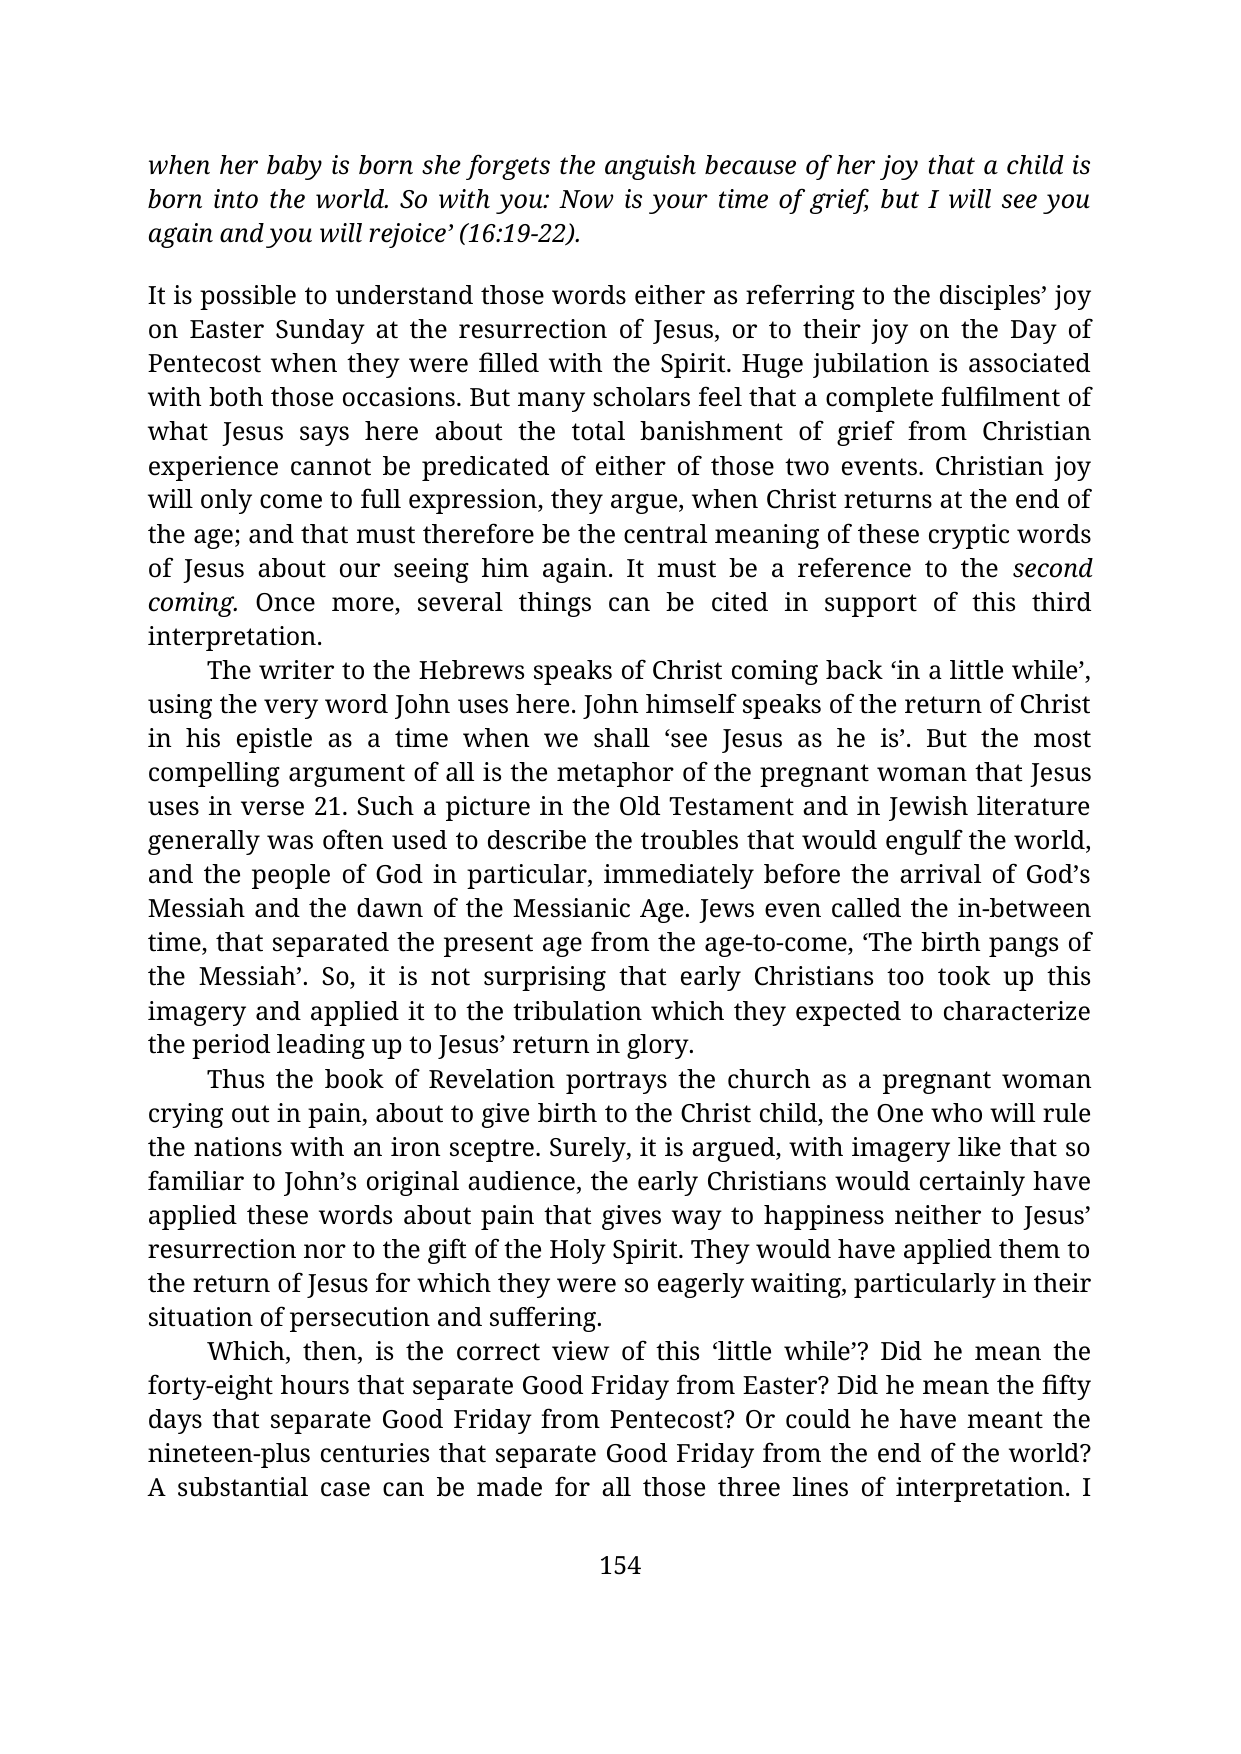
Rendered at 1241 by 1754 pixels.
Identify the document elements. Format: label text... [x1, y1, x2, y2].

text It is possible to understand those words either as referring to the disciples’ joy on Easter Sunday at the resurrection of Jesus, or to their joy on the Day of Pentecost when they were filled with the Spirit. Huge jubilation is associated with both those occasions. But many scholars feel that a complete fulfilment of what Jesus says here about the total banishment of grief from Christian experience cannot be predicated of either of those two events. Christian joy will only come to full expression, they argue, when Christ returns at the end of the age; and that must therefore be the central meaning of these cryptic words of Jesus about our seeing him again. It must be a reference to the second coming. Once more, several things can be cited in support of this third interpretation. [148, 278, 1093, 652]
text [148, 1334, 1093, 1504]
text Thus the book of Revelation portrays the church as a pregnant woman crying out in pain, about to give birth to the Christ child, the One who will rule the nations with an iron sceptre. Surely, it is argued, with imagery like that so familiar to John’s original audience, the early Christians would certainly have applied these words about pain that gives way to happiness neither to Jesus’ resurrection nor to the gift of the Holy Spirit. They would have applied them to the return of Jesus for which they were so eagerly waiting, particularly in their situation of persecution and suffering. [148, 1061, 1093, 1334]
text The writer to the Hebrews speaks of Christ coming back ‘in a little while’, using the very word John uses here. John himself speaks of the return of Christ in his epistle as a time when we shall ‘see Jesus as he is’. But the most compelling argument of all is the metaphor of the pregnant woman that Jesus uses in verse 21. Such a picture in the Old Testament and in Jewish literature generally was often used to describe the troubles that would engulf the world, and the people of God in particular, immediately before the arrival of God’s Messiah and the dawn of the Messianic Age. Jews even called the in-between time, that separated the present age from the age-to-come, ‘The birth pangs of the Messiah’. So, it is not surprising that early Christians too took up this imagery and applied it to the tribulation which they expected to characterize the period leading up to Jesus’ return in glory. [148, 652, 1093, 1061]
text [148, 148, 1093, 250]
